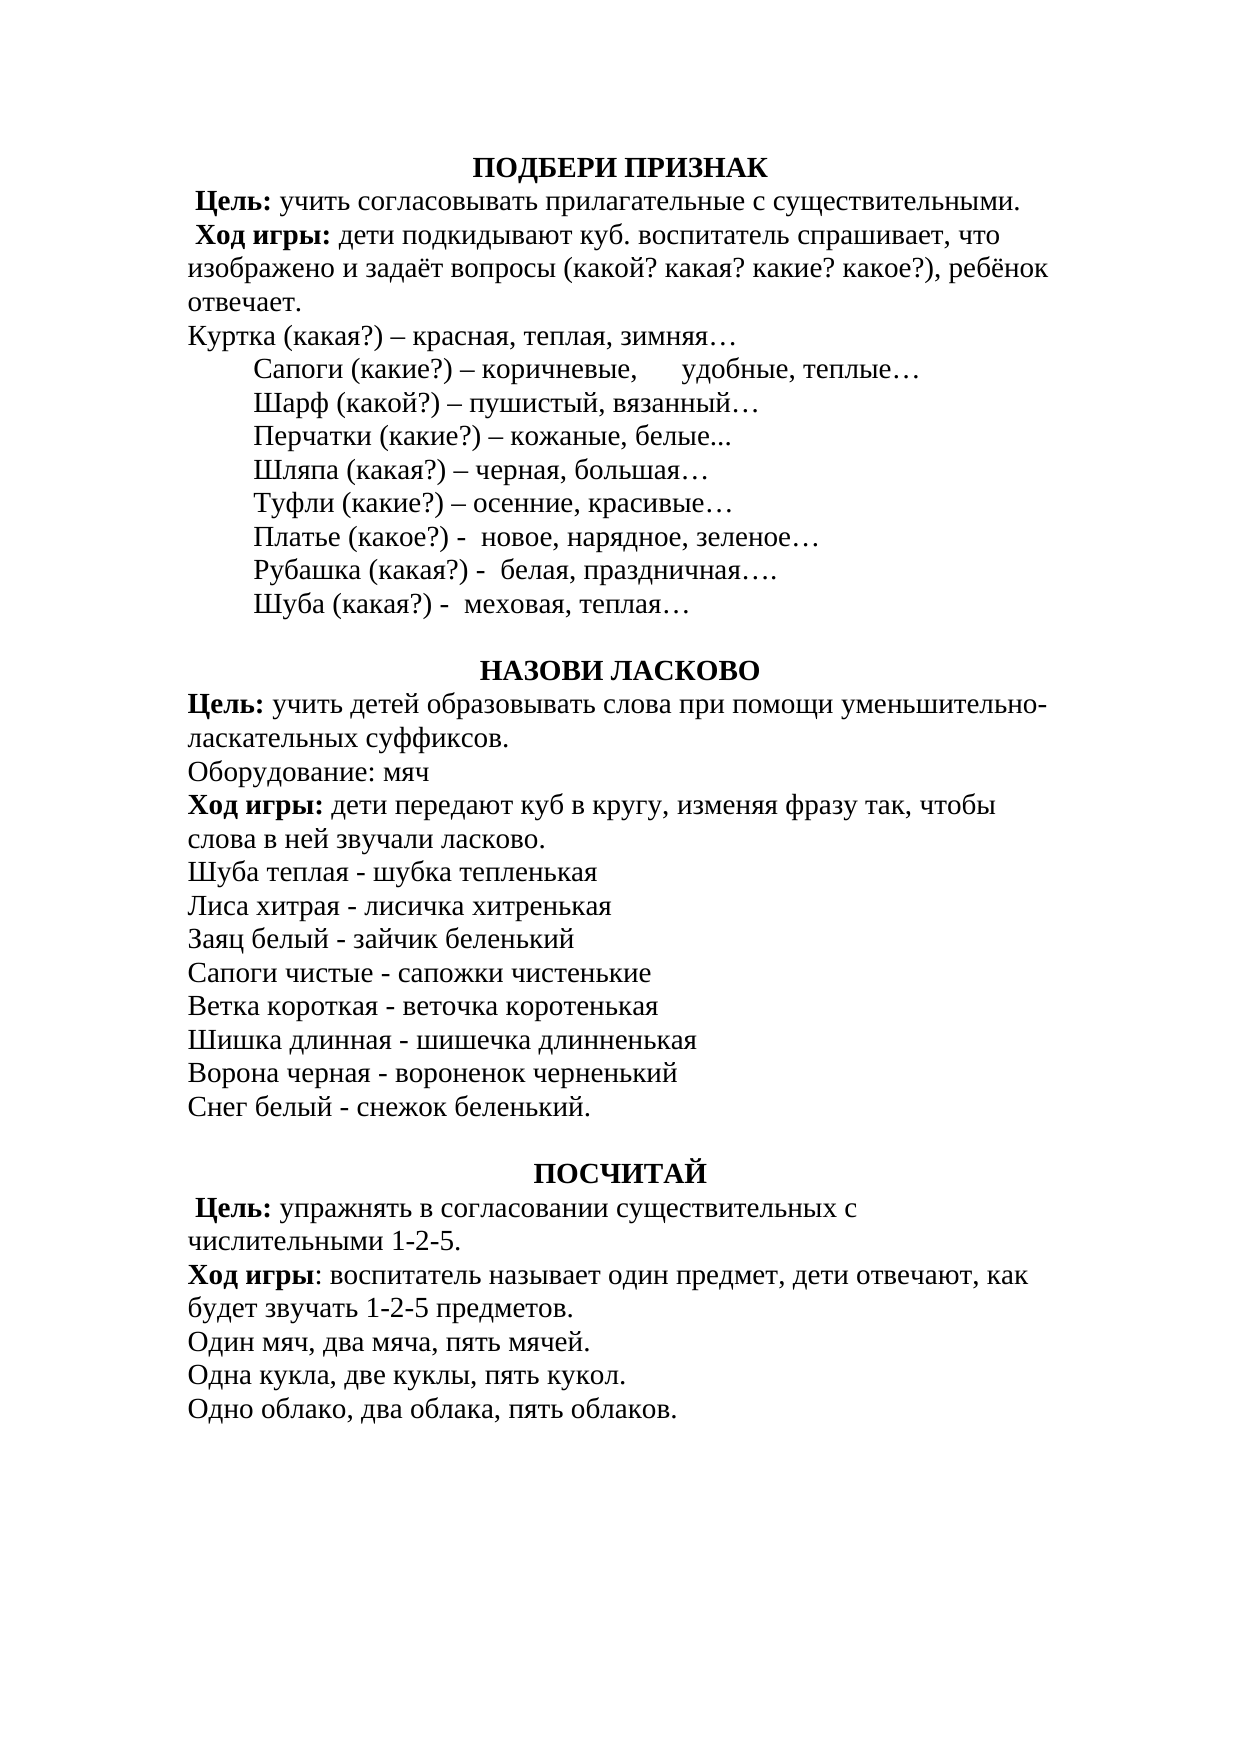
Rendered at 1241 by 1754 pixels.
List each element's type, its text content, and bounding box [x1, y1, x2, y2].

text Ход игры: дети подкидывают куб. воспитатель спрашивает, что изображено и задаёт вопросы (какой? какая? какие? какое?), ребёнок отвечает. [187, 217, 1053, 318]
text Снег белый - снежок беленький. [187, 1089, 1053, 1123]
text Платье (какое?) - новое, нарядное, зеленое… [187, 519, 1053, 552]
text Цель: упражнять в согласовании существительных с числительными 1-2-5. [187, 1190, 1053, 1257]
text ПОСЧИТАЙ [187, 1156, 1053, 1190]
text Шляпа (какая?) – черная, большая… [187, 452, 1053, 485]
text Рубашка (какая?) - белая, праздничная…. [187, 552, 1053, 586]
text Сапоги чистые - сапожки чистенькие [187, 955, 1053, 988]
text НАЗОВИ ЛАСКОВО [187, 653, 1053, 687]
text Цель: учить детей образовывать слова при помощи уменьшительно- ласкательных суффиксов. [187, 687, 1053, 754]
text Ветка короткая - веточка коротенькая [187, 988, 1053, 1022]
text Сапоги (какие?) – коричневые, удобные, теплые… [187, 351, 1053, 385]
text ПОДБЕРИ ПРИЗНАК [187, 150, 1053, 183]
text Шуба теплая - шубка тепленькая [187, 854, 1053, 888]
text Куртка (какая?) – красная, теплая, зимняя… [187, 318, 1053, 351]
text Одно облако, два облака, пять облаков. [187, 1391, 1053, 1424]
text Перчатки (какие?) – кожаные, белые... [187, 418, 1053, 452]
text Одна кукла, две куклы, пять кукол. [187, 1357, 1053, 1391]
text Ход игры: дети передают куб в кругу, изменяя фразу так, чтобы слова в ней звучали ласково. [187, 787, 1053, 854]
text Ход игры: воспитатель называет один предмет, дети отвечают, как будет звучать 1-2-5 предметов. [187, 1257, 1053, 1324]
text Ворона черная - вороненок черненький [187, 1056, 1053, 1089]
text Цель: учить согласовывать прилагательные с существительными. [187, 183, 1053, 217]
text Один мяч, два мяча, пять мячей. [187, 1324, 1053, 1357]
text Оборудование: мяч [187, 754, 1053, 787]
text Заяц белый - зайчик беленький [187, 921, 1053, 955]
text Туфли (какие?) – осенние, красивые… [187, 485, 1053, 519]
text Шишка длинная - шишечка длинненькая [187, 1022, 1053, 1056]
text Шуба (какая?) - меховая, теплая… [187, 586, 1053, 619]
text Лиса хитрая - лисичка хитренькая [187, 888, 1053, 921]
text Шарф (какой?) – пушистый, вязанный… [187, 385, 1053, 418]
